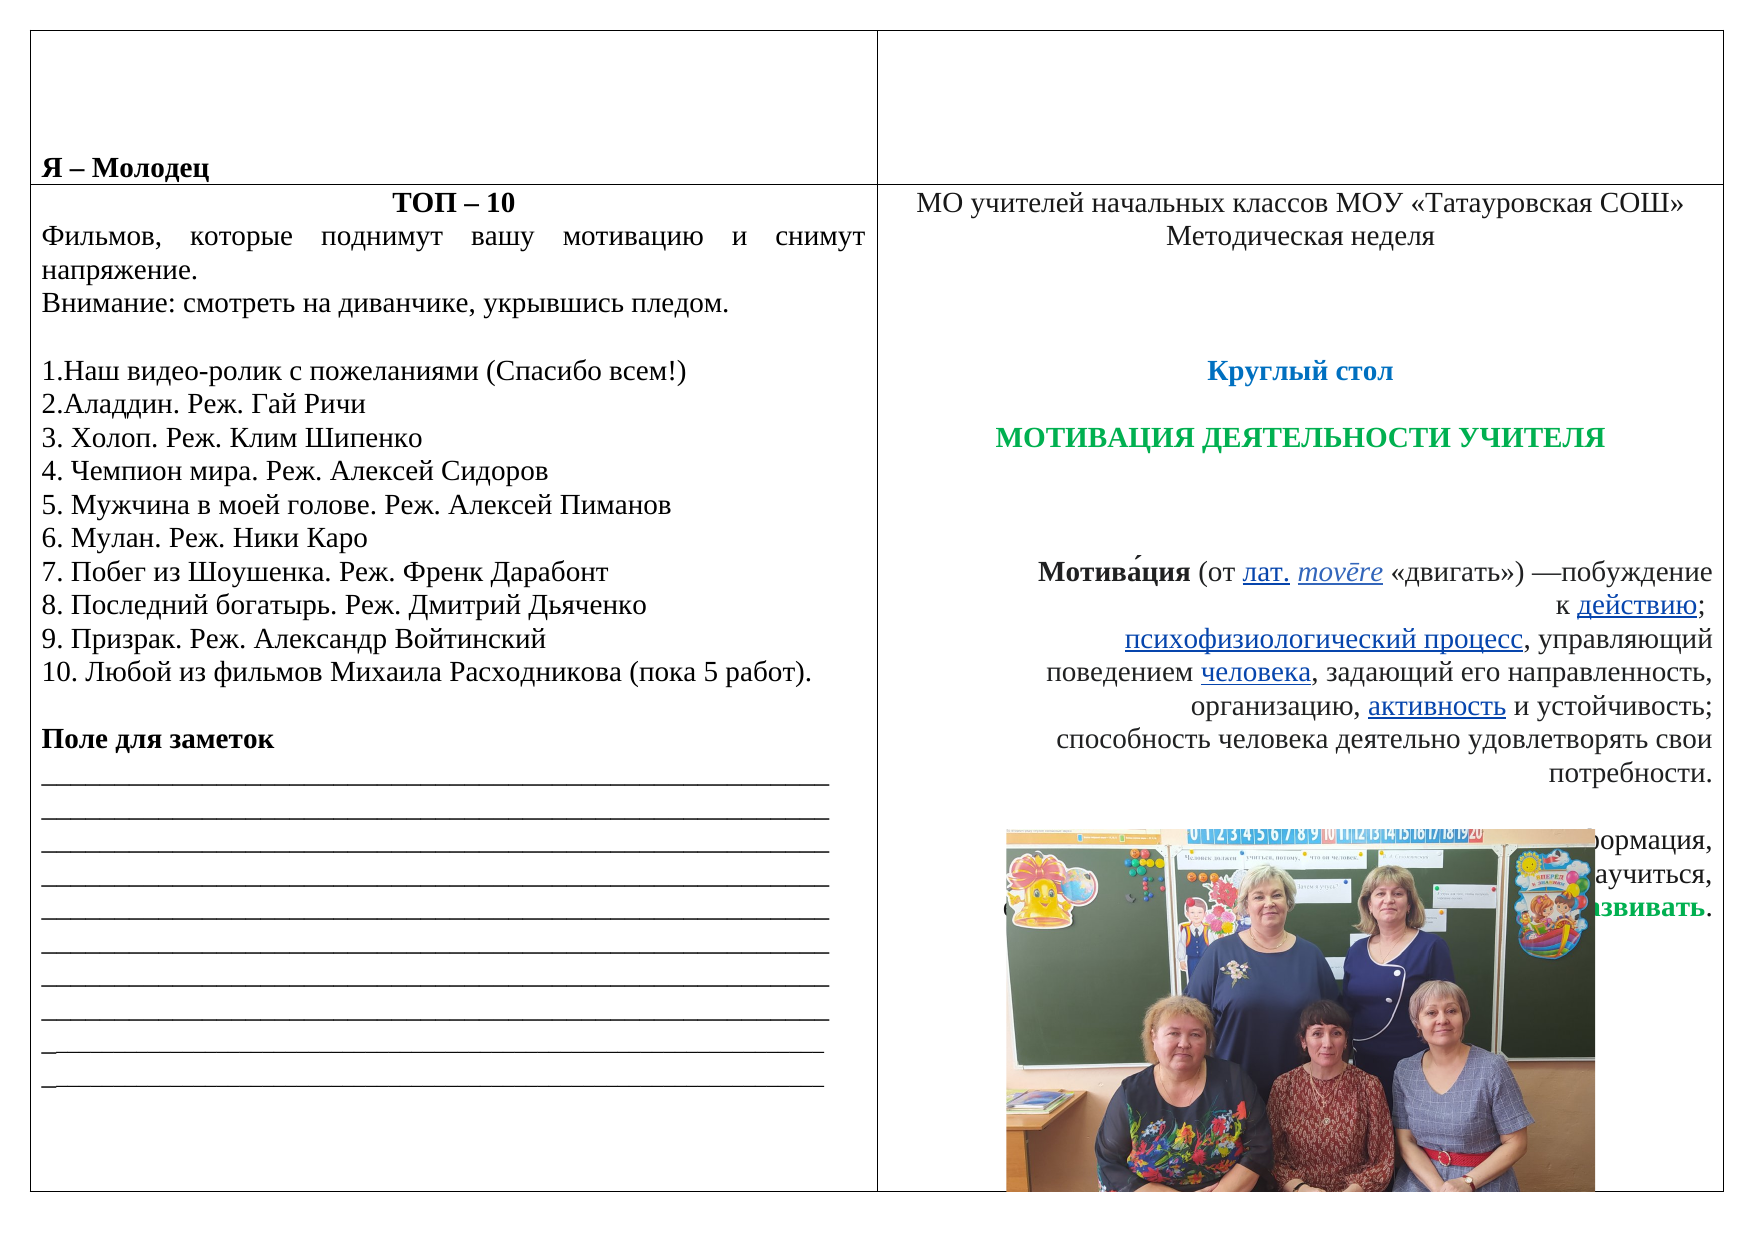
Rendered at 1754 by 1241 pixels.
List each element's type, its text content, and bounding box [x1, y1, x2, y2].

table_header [878, 31, 1723, 184]
picture [1006, 829, 1596, 1192]
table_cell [31, 185, 877, 1191]
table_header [31, 31, 877, 184]
